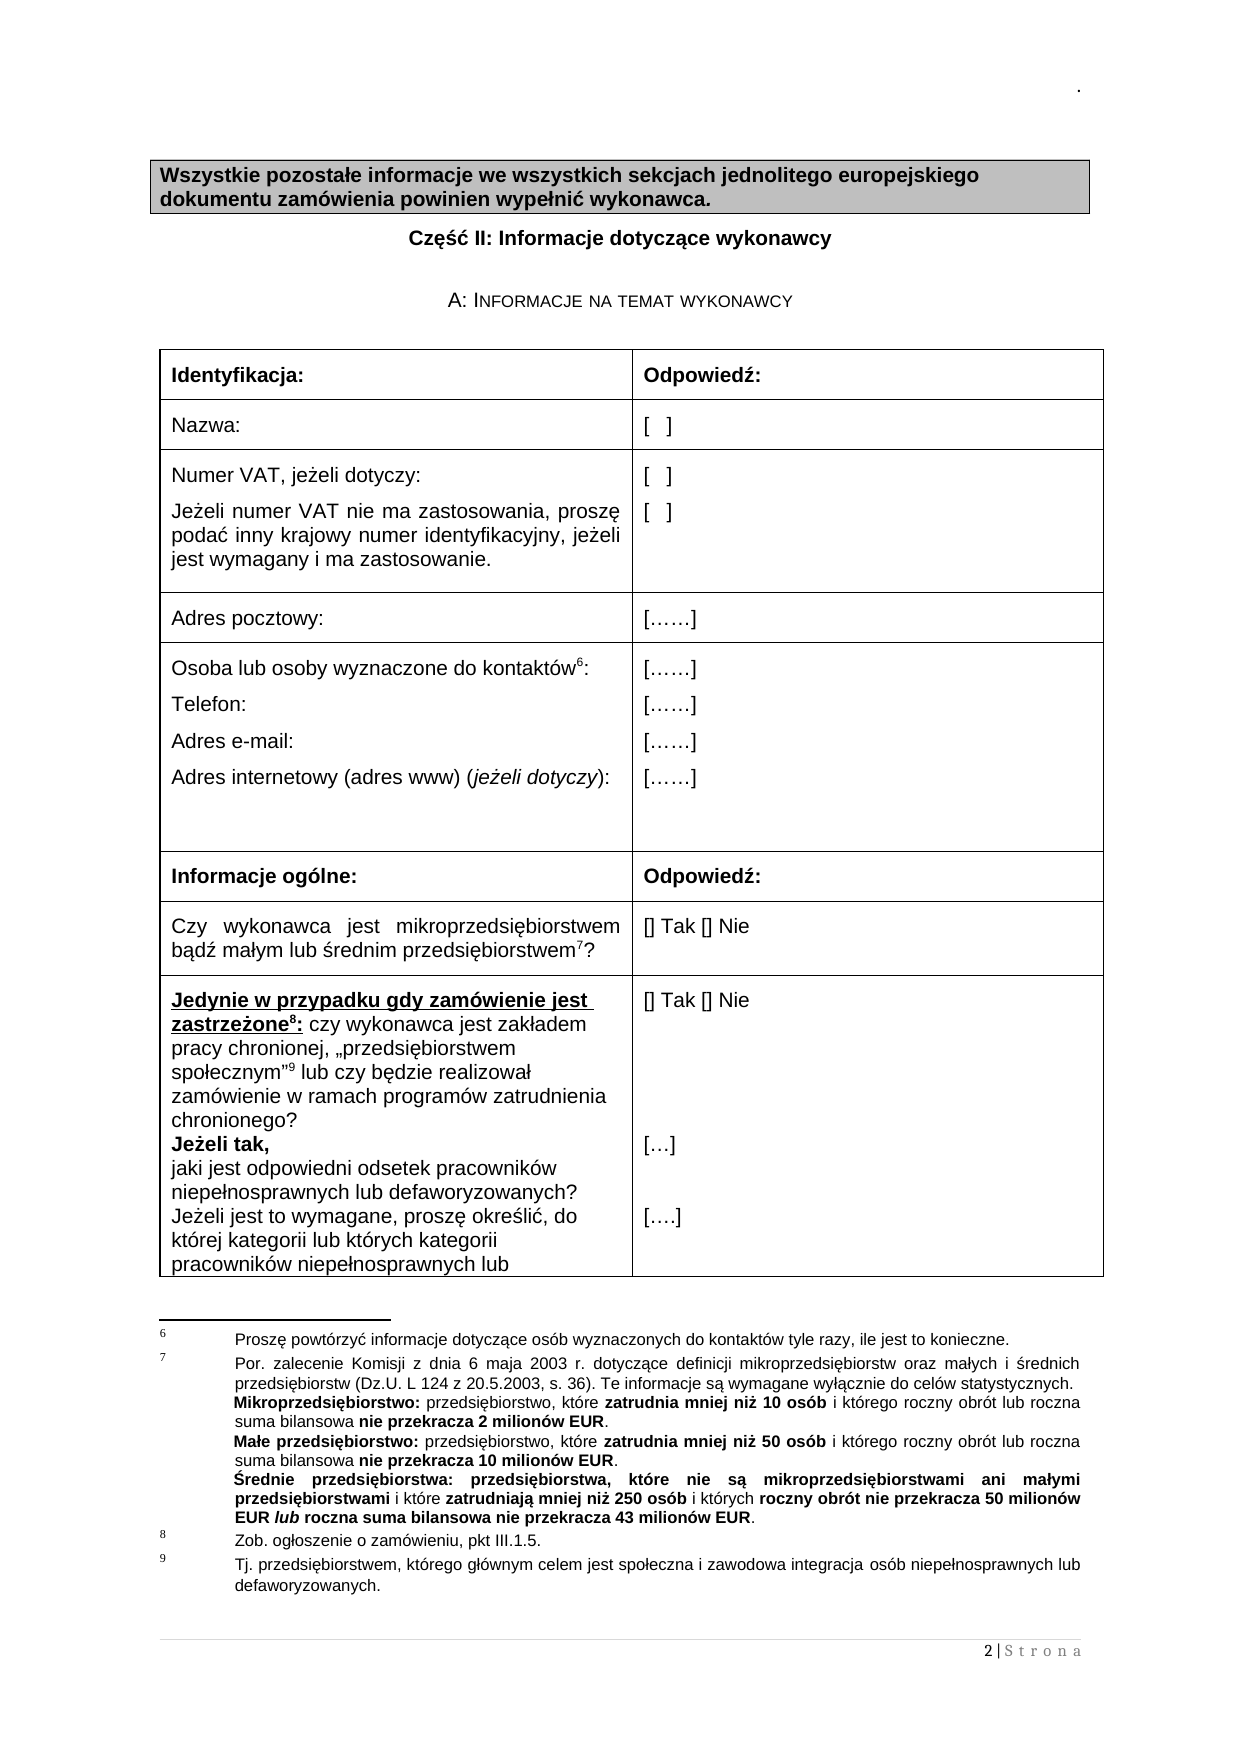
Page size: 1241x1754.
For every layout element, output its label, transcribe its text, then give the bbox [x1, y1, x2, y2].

table_cell Numer VAT, jeżeli dotyczy: Jeżeli numer VAT nie ma zastosowania, proszę podać inny krajowy numer identyfikacyjny, jeżeli jest wymagany i ma zastosowanie. [161, 450, 632, 592]
table_cell Czy wykonawca jest mikroprzedsiębiorstwem bądź małym lub średnim przedsiębiorstwem? [161, 902, 632, 974]
table_cell Osoba lub osoby wyznaczone do kontaktów: Telefon: Adres e-mail: Adres internetowy (adres www) (jeżeli dotyczy): [161, 643, 632, 851]
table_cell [161, 976, 632, 1276]
table_cell [] Tak [] Nie [633, 902, 1103, 974]
table_cell Odpowiedź: [633, 852, 1103, 901]
table_cell Informacje ogólne: [161, 852, 632, 901]
table_cell [ ] [633, 400, 1103, 449]
table_header Odpowiedź: [633, 350, 1103, 399]
text Część II: Informacje dotyczące wykonawcy [159, 226, 1081, 250]
text Wszystkie pozostałe informacje we wszystkich sekcjach jednolitego europejskiego dokumentu zamówienia powinien wypełnić wykonawca. [151, 161, 1089, 213]
table_cell Nazwa: [161, 400, 632, 449]
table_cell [633, 976, 1103, 1276]
table_cell Adres pocztowy: [161, 593, 632, 642]
table_header Identyfikacja: [161, 350, 632, 399]
table_cell [……] [633, 593, 1103, 642]
text A: Informacje na temat wykonawcy [159, 288, 1081, 312]
table_cell [……] [……] [……] [……] [633, 643, 1103, 851]
table_cell [ ] [ ] [633, 450, 1103, 592]
